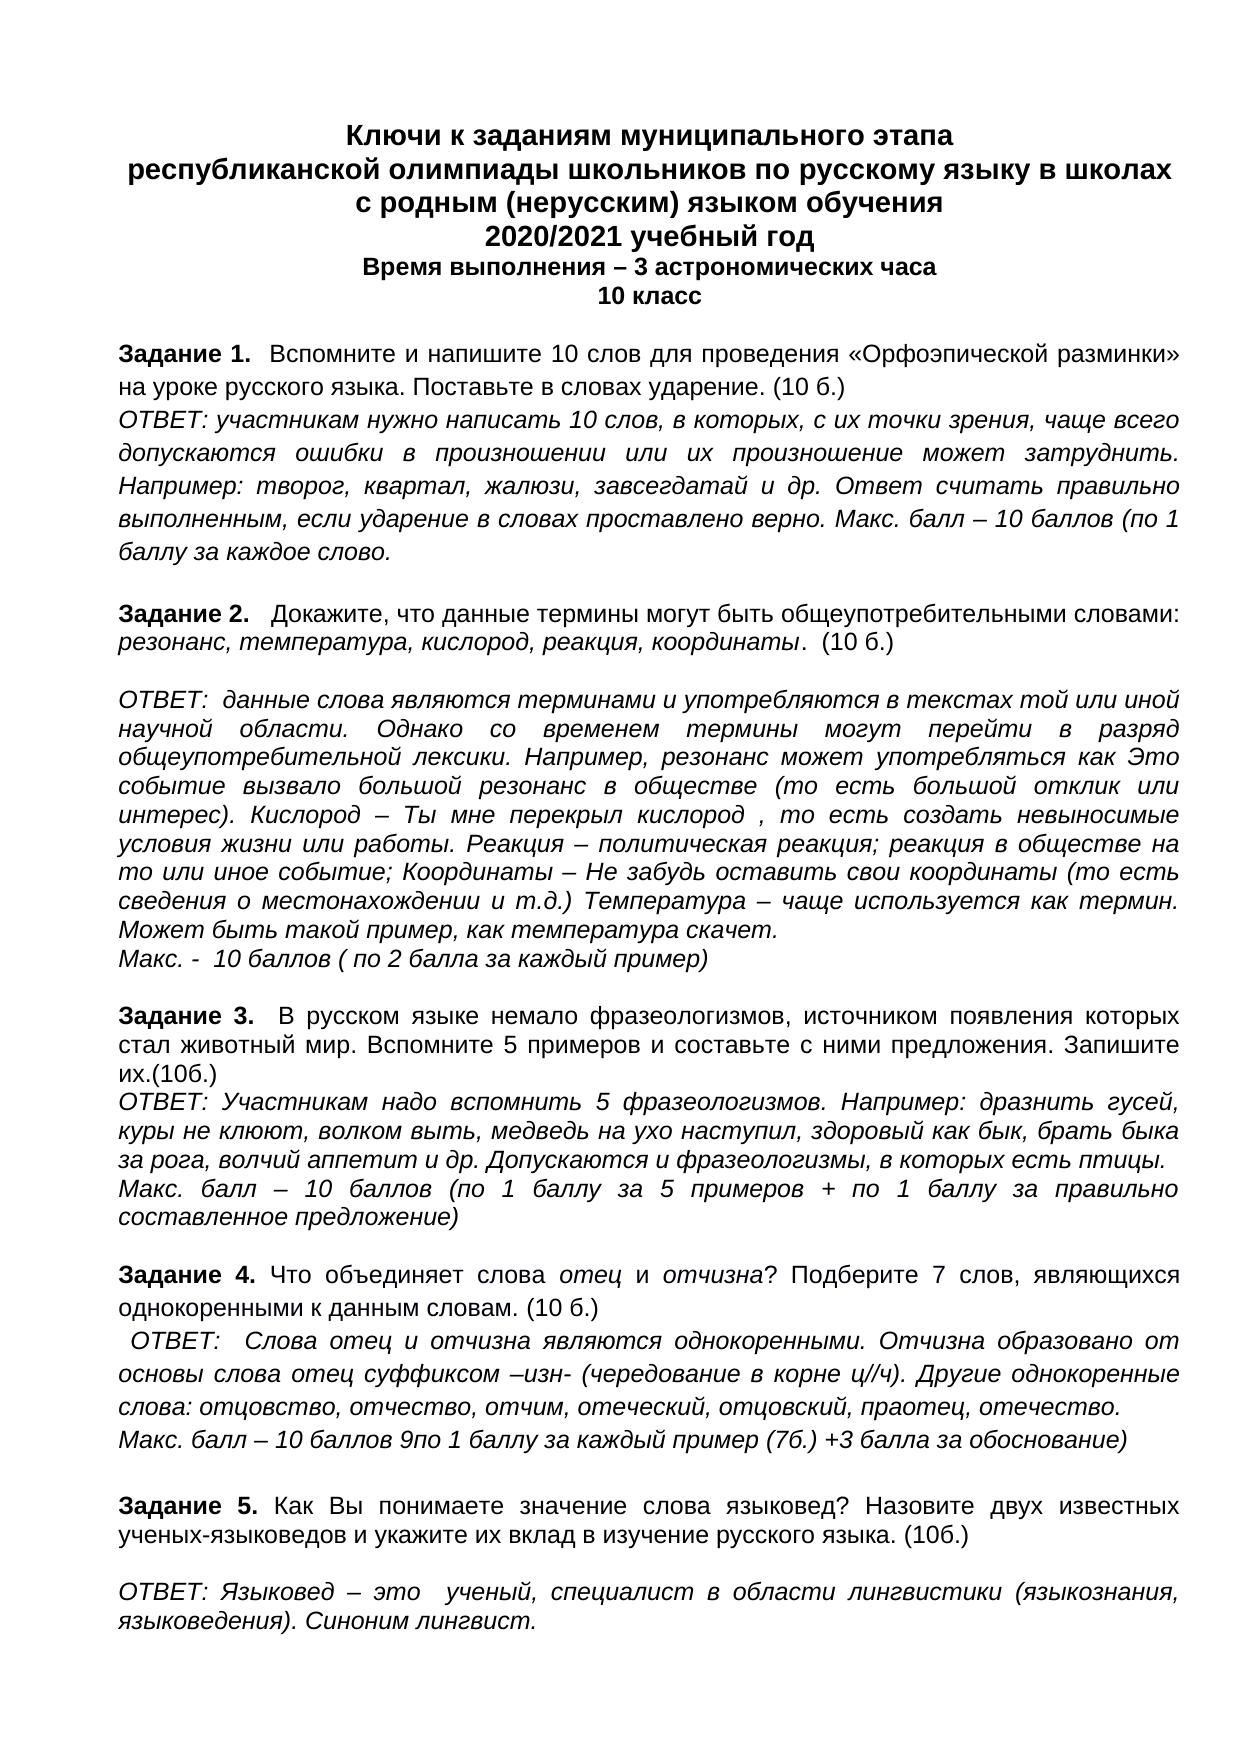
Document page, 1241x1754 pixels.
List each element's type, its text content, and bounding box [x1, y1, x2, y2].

text республиканской олимпиады школьников по русскому языку в школах с родным (нерусским) языком обучения [118, 152, 1181, 219]
text ОТВЕТ: Участникам надо вспомнить 5 фразеологизмов. Например: дразнить гусей, куры не клюют, волком выть, медведь на ухо наступил, здоровый как бык, брать быка за рога, волчий аппетит и др. Допускаются и фразеологизмы, в которых есть птицы. [118, 1087, 1181, 1173]
text Задание 2. Докажите, что данные термины могут быть общеупотребительными словами: резонанс, температура, кислород, реакция, координаты. (10 б.) [118, 598, 1181, 656]
text 2020/2021 учебный год [118, 219, 1181, 252]
text Задание 4. Что объединяет слова отец и отчизна? Подберите 7 слов, являющихся однокоренными к данным словам. (10 б.) [118, 1260, 1181, 1322]
text Задание 3. В русском языке немало фразеологизмов, источником появления которых стал животный мир. Вспомните 5 примеров и составьте с ними предложения. Запишите их.(10б.) [118, 1001, 1181, 1087]
text Ключи к заданиям муниципального этапа [118, 118, 1181, 152]
text Задание 1. Вспомните и напишите 10 слов для проведения «Орфоэпической разминки» на уроке русского языка. Поставьте в словах ударение. (10 б.) [118, 339, 1181, 400]
text 10 класс [118, 281, 1181, 310]
text Время выполнения – 3 астрономических часа [118, 252, 1181, 281]
text ОТВЕТ: данные слова являются терминами и употребляются в текстах той или иной научной области. Однако со временем термины могут перейти в разряд общеупотребительной лексики. Например, резонанс может употребляться как Это событие вызвало большой резонанс в обществе (то есть большой отклик или интерес). Кислород – Ты мне перекрыл кислород , то есть создать невыносимые условия жизни или работы. Реакция – политическая реакция; реакция в обществе на то или иное событие; Координаты – Не забудь оставить свои координаты (то есть сведения о местонахождении и т.д.) Температура – чаще используется как термин. Может быть такой пример, как температура скачет. [118, 685, 1181, 943]
text Макс. балл – 10 баллов 9по 1 баллу за каждый пример (7б.) +3 балла за обоснование) [118, 1425, 1181, 1454]
text ОТВЕТ: Языковед – это ученый, специалист в области лингвистики (языкознания, языковедения). Синоним лингвист. [118, 1577, 1181, 1635]
text Макс. балл – 10 баллов (по 1 баллу за 5 примеров + по 1 баллу за правильно составленное предложение) [118, 1173, 1181, 1231]
text Задание 5. Как Вы понимаете значение слова языковед? Назовите двух известных ученых-языковедов и укажите их вклад в изучение русского языка. (10б.) [118, 1491, 1181, 1548]
text Макс. - 10 баллов ( по 2 балла за каждый пример) [118, 943, 1181, 972]
text ОТВЕТ: участникам нужно написать 10 слов, в которых, с их точки зрения, чаще всего допускаются ошибки в произношении или их произношение может затруднить. Например: творог, квартал, жалюзи, завсегдатай и др. Ответ считать правильно выполненным, если ударение в словах проставлено верно. Макс. балл – 10 баллов (по 1 баллу за каждое слово. [118, 405, 1181, 566]
text ОТВЕТ: Слова отец и отчизна являются однокоренными. Отчизна образовано от основы слова отец суффиксом –изн- (чередование в корне ц//ч). Другие однокоренные слова: отцовство, отчество, отчим, отеческий, отцовский, праотец, отечество. [118, 1326, 1181, 1421]
